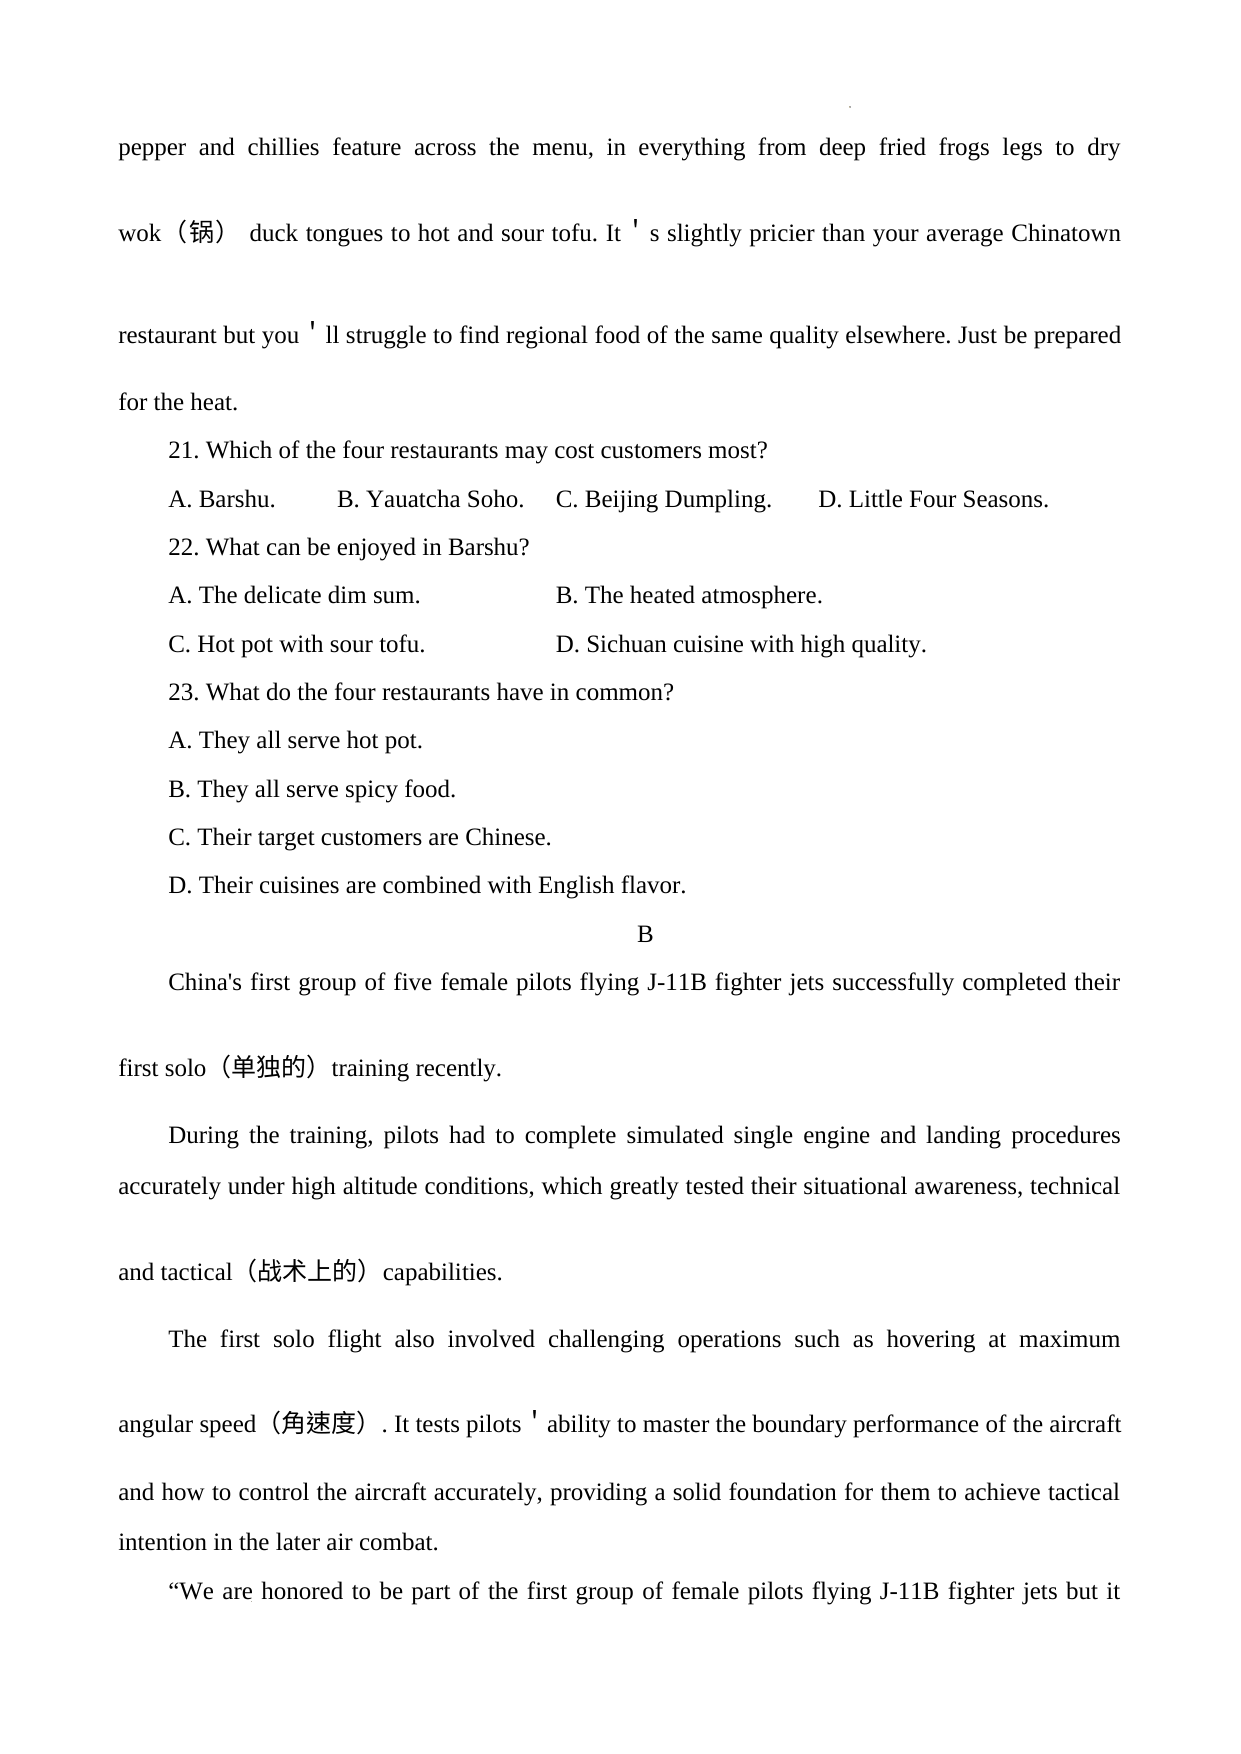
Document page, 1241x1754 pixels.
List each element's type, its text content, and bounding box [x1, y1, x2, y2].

text B. They all serve spicy food. [118, 771, 1122, 805]
text A. Barshu. B. Yauatcha Soho. C. Beijing Dumpling. D. Little Four Seasons. [118, 481, 1122, 515]
text A. The delicate dim sum. B. The heated atmosphere. [118, 578, 1122, 612]
text D. Their cuisines are combined with English flavor. [118, 868, 1122, 902]
text 23. What do the four restaurants have in common? [118, 674, 1122, 708]
text China's first group of five female pilots flying J-11B fighter jets successfully completed their first solo（单独的）training recently. [118, 964, 1122, 1100]
text A. They all serve hot pot. [118, 723, 1122, 757]
text During the training, pilots had to complete simulated single engine and landing procedures accurately under high altitude conditions, which greatly tested their situational awareness, technical and tactical（战术上的）capabilities. [118, 1117, 1122, 1304]
text C. Their target customers are Chinese. [118, 819, 1122, 853]
text B [118, 916, 1122, 950]
text 21. Which of the four restaurants may cost customers most? [118, 433, 1122, 467]
text C. Hot pot with sour tofu. D. Sichuan cuisine with high quality. [118, 626, 1122, 660]
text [118, 1573, 1122, 1607]
text The first solo flight also involved challenging operations such as hovering at maximum angular speed（角速度）. It tests pilots＇ability to master the boundary performance of the aircraft and how to control the aircraft accurately, providing a solid foundation for them to achieve tactical intention in the later air combat. [118, 1321, 1122, 1559]
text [118, 130, 1122, 418]
text 22. What can be enjoyed in Barshu? [118, 529, 1122, 563]
